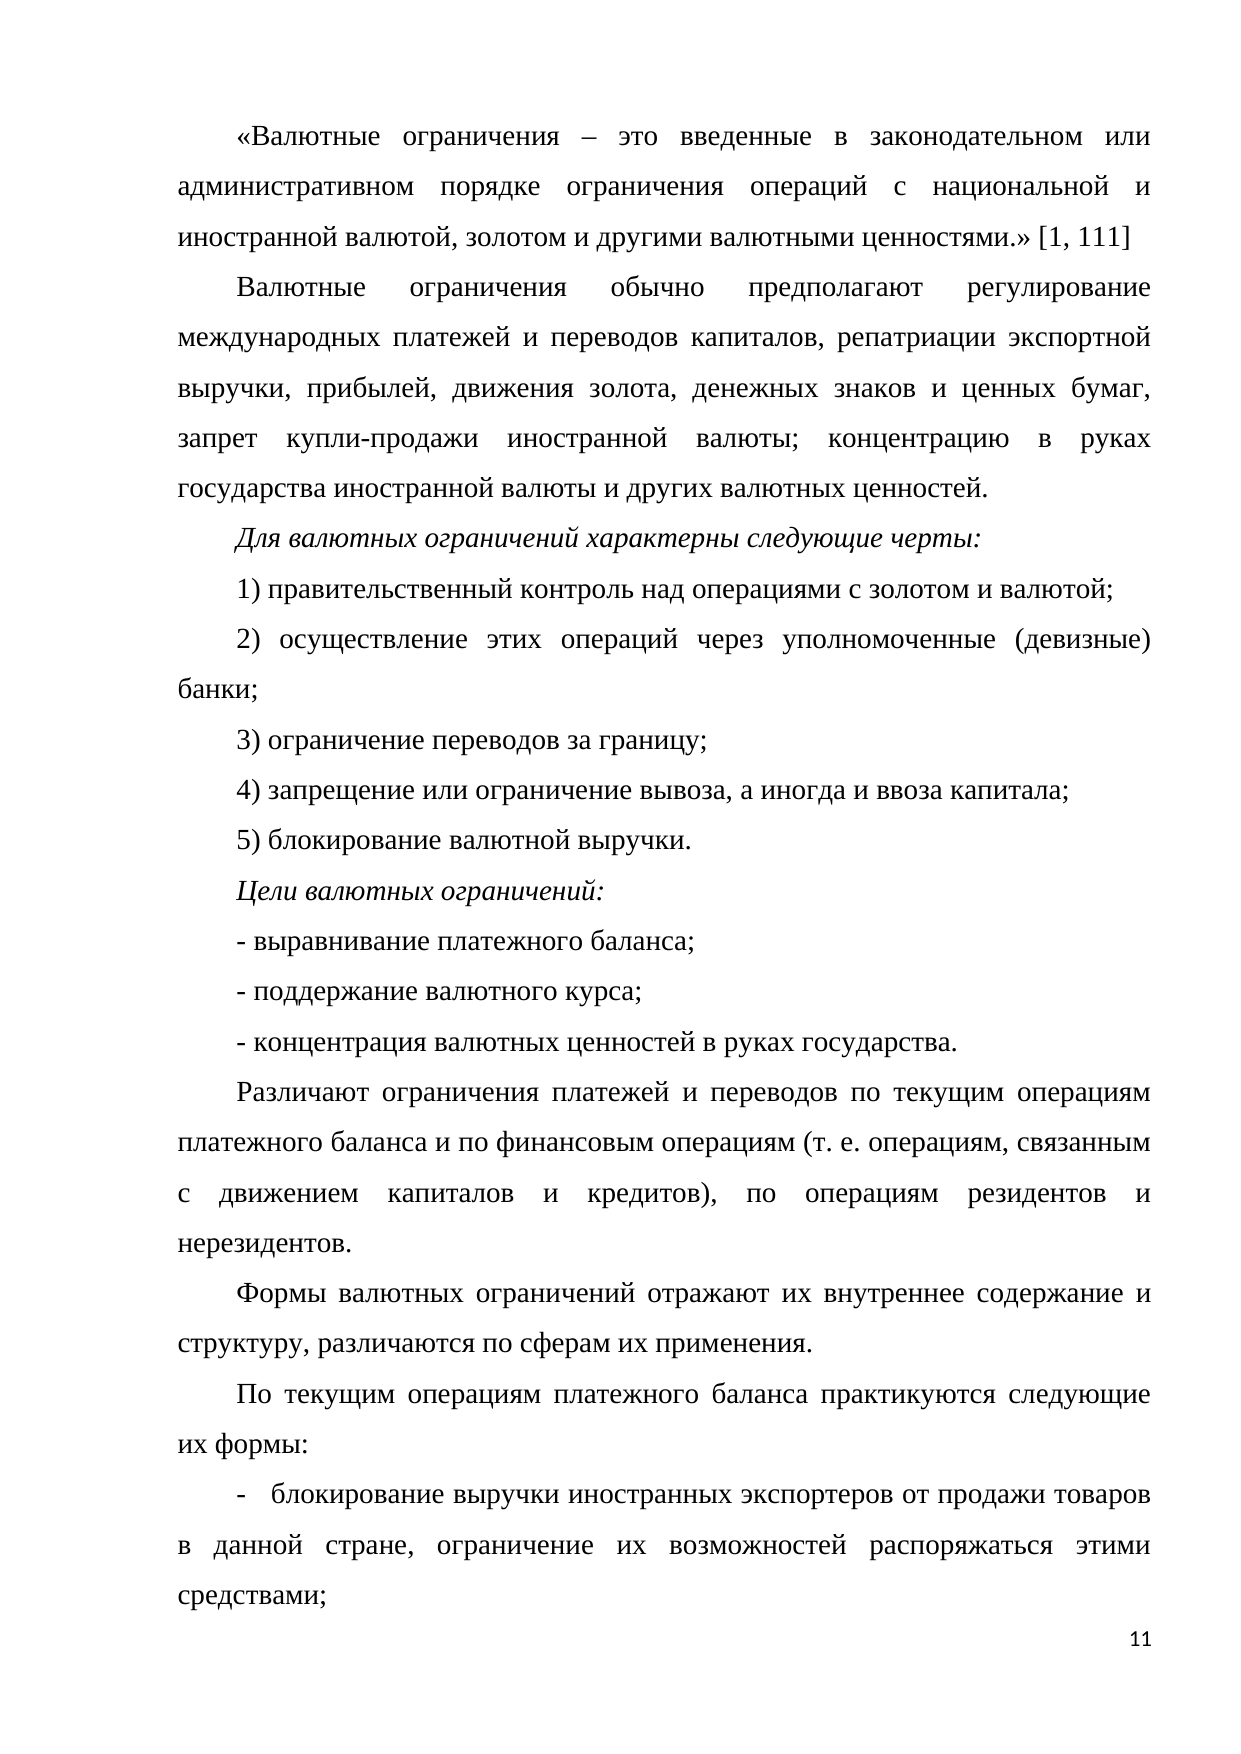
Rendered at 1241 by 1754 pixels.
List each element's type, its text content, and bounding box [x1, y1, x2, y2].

text Формы валютных ограничений отражают их внутреннее содержание и структуру, различаются по сферам их применения. [177, 1275, 1152, 1359]
text «Валютные ограничения – это введенные в законодательном или административном порядке ограничения операций с национальной и иностранной валютой, золотом и другими валютными ценностями.» [1, 111] [177, 118, 1152, 252]
text По текущим операциям платежного баланса практикуются следующие их формы: [177, 1376, 1152, 1460]
text 4) запрещение или ограничение вывоза, а иногда и ввоза капитала; [177, 772, 1152, 806]
text - выравнивание платежного баланса; [177, 923, 1152, 957]
text Валютные ограничения обычно предполагают регулирование международных платежей и переводов капиталов, репатриации экспортной выручки, прибылей, движения золота, денежных знаков и ценных бумаг, запрет купли-продажи иностранной валюты; концентрацию в руках государства иностранной валюты и других валютных ценностей. [177, 269, 1152, 504]
text - поддержание валютного курса; [177, 973, 1152, 1007]
text Цели валютных ограничений: [177, 873, 1152, 906]
text 1) правительственный контроль над операциями с золотом и валютой; [177, 571, 1152, 604]
text Различают ограничения платежей и переводов по текущим операциям платежного баланса и по финансовым операциям (т. е. операциям, связанным с движением капиталов и кредитов), по операциям резидентов и нерезидентов. [177, 1074, 1152, 1258]
text - концентрация валютных ценностей в руках государства. [177, 1024, 1152, 1057]
text 3) ограничение переводов за границу; [177, 722, 1152, 755]
text 2) осуществление этих операций через уполномоченные (девизные) банки; [177, 621, 1152, 705]
text - блокирование выручки иностранных экспортеров от продажи товаров в данной стране, ограничение их возможностей распоряжаться этими средствами; [177, 1477, 1152, 1611]
text Для валютных ограничений характерны следующие черты: [177, 521, 1152, 554]
text 5) блокирование валютной выручки. [177, 822, 1152, 856]
